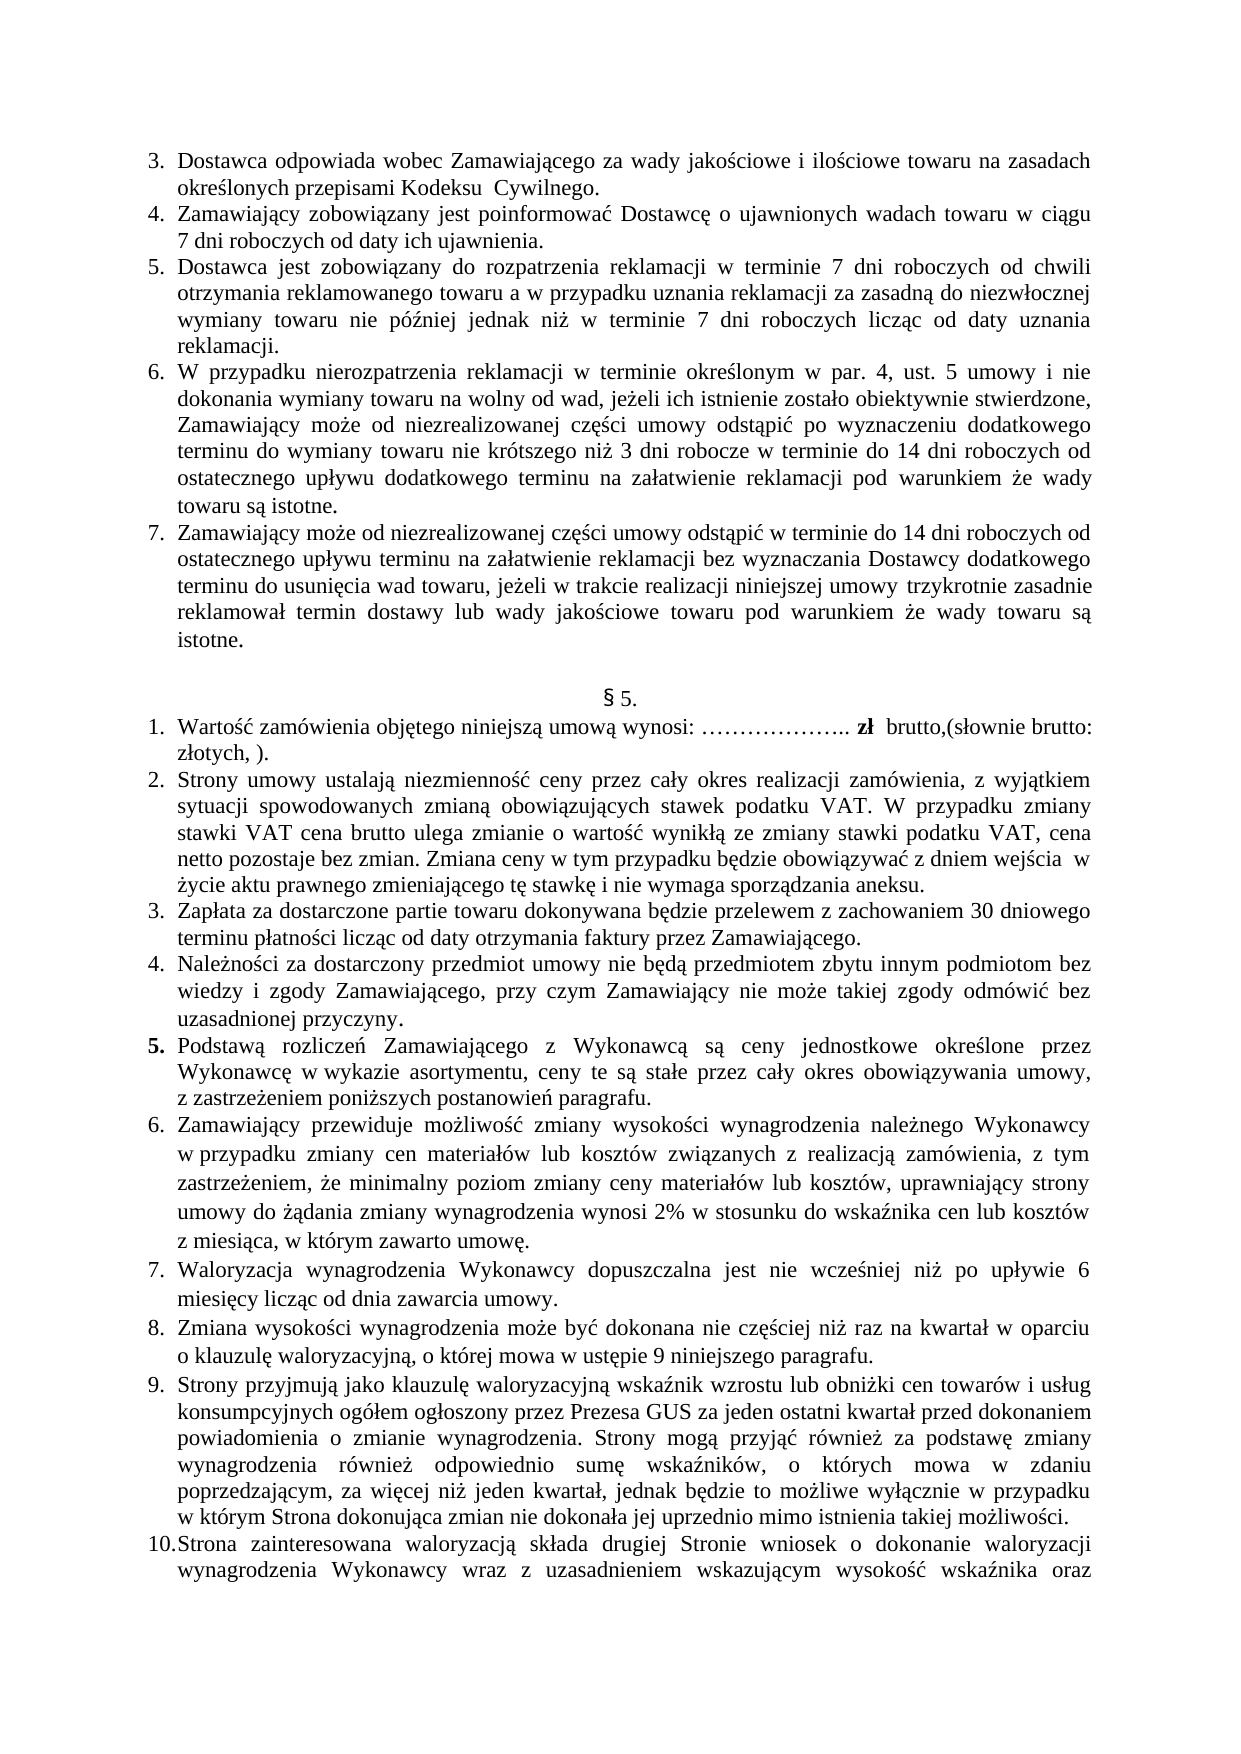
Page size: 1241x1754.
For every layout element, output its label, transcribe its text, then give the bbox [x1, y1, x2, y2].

list Należności za dostarczony przedmiot umowy nie będą przedmiotem zbytu innym podmiotom bez wiedzy i zgody Zamawiającego, przy czym Zamawiający nie może takiej zgody odmówić bez uzasadnionej przyczyny. [148, 950, 1093, 1032]
list Wartość zamówienia objętego niniejszą umową wynosi: ……………….. zł brutto,(słownie brutto: złotych, ). [148, 713, 1093, 766]
list Zmiana wysokości wynagrodzenia może być dokonana nie częściej niż raz na kwartał w oparciu o klauzulę waloryzacyjną, o której mowa w ustępie 9 niniejszego paragrafu. [148, 1313, 1091, 1369]
list Strony umowy ustalają niezmienność ceny przez cały okres realizacji zamówienia, z wyjątkiem sytuacji spowodowanych zmianą obowiązujących stawek podatku VAT. W przypadku zmiany stawki VAT cena brutto ulega zmianie o wartość wynikłą ze zmiany stawki podatku VAT, cena netto pozostaje bez zmian. Zmiana ceny w tym przypadku będzie obowiązywać z dniem wejścia w życie aktu prawnego zmieniającego tę stawkę i nie wymaga sporządzania aneksu. [148, 766, 1093, 898]
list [148, 1530, 1093, 1582]
list Zamawiający zobowiązany jest poinformować Dostawcę o ujawnionych wadach towaru w ciągu 7 dni roboczych od daty ich ujawnienia. [148, 200, 1093, 253]
list Waloryzacja wynagrodzenia Wykonawcy dopuszczalna jest nie wcześniej niż po upływie 6 miesięcy licząc od dnia zawarcia umowy. [148, 1256, 1091, 1311]
list Strony przyjmują jako klauzulę waloryzacyjną wskaźnik wzrostu lub obniżki cen towarów i usług konsumpcyjnych ogółem ogłoszony przez Prezesa GUS za jeden ostatni kwartał przed dokonaniem powiadomienia o zmianie wynagrodzenia. Strony mogą przyjąć również za podstawę zmiany wynagrodzenia również odpowiednio sumę wskaźników, o których mowa w zdaniu poprzedzającym, za więcej niż jeden kwartał, jednak będzie to możliwe wyłącznie w przypadku w którym Strona dokonująca zmian nie dokonała jej uprzednio mimo istnienia takiej możliwości. [148, 1372, 1093, 1530]
list W przypadku nierozpatrzenia reklamacji w terminie określonym w par. 4, ust. 5 umowy i nie dokonania wymiany towaru na wolny od wad, jeżeli ich istnienie zostało obiektywnie stwierdzone, Zamawiający może od niezrealizowanej części umowy odstąpić po wyznaczeniu dodatkowego terminu do wymiany towaru nie krótszego niż 3 dni robocze w terminie do 14 dni roboczych od ostatecznego upływu dodatkowego terminu na załatwienie reklamacji pod warunkiem że wady towaru są istotne. [148, 358, 1093, 519]
list Zamawiający może od niezrealizowanej części umowy odstąpić w terminie do 14 dni roboczych od ostatecznego upływu terminu na załatwienie reklamacji bez wyznaczania Dostawcy dodatkowego terminu do usunięcia wad towaru, jeżeli w trakcie realizacji niniejszej umowy trzykrotnie zasadnie reklamował termin dostawy lub wady jakościowe towaru pod warunkiem że wady towaru są istotne. [148, 519, 1093, 653]
text § 5. [148, 682, 1093, 713]
list Dostawca odpowiada wobec Zamawiającego za wady jakościowe i ilościowe towaru na zasadach określonych przepisami Kodeksu Cywilnego. [148, 148, 1093, 200]
list Zamawiający przewiduje możliwość zmiany wysokości wynagrodzenia należnego Wykonawcy w przypadku zmiany cen materiałów lub kosztów związanych z realizacją zamówienia, z tym zastrzeżeniem, że minimalny poziom zmiany ceny materiałów lub kosztów, uprawniający strony umowy do żądania zmiany wynagrodzenia wynosi 2% w stosunku do wskaźnika cen lub kosztów z miesiąca, w którym zawarto umowę. [148, 1111, 1091, 1253]
list Zapłata za dostarczone partie towaru dokonywana będzie przelewem z zachowaniem 30 dniowego terminu płatności licząc od daty otrzymania faktury przez Zamawiającego. [148, 898, 1093, 950]
list Dostawca jest zobowiązany do rozpatrzenia reklamacji w terminie 7 dni roboczych od chwili otrzymania reklamowanego towaru a w przypadku uznania reklamacji za zasadną do niezwłocznej wymiany towaru nie później jednak niż w terminie 7 dni roboczych licząc od daty uznania reklamacji. [148, 253, 1093, 358]
list Podstawą rozliczeń Zamawiającego z Wykonawcą są ceny jednostkowe określone przez Wykonawcę w wykazie asortymentu, ceny te są stałe przez cały okres obowiązywania umowy, z zastrzeżeniem poniższych postanowień paragrafu. [148, 1032, 1093, 1111]
